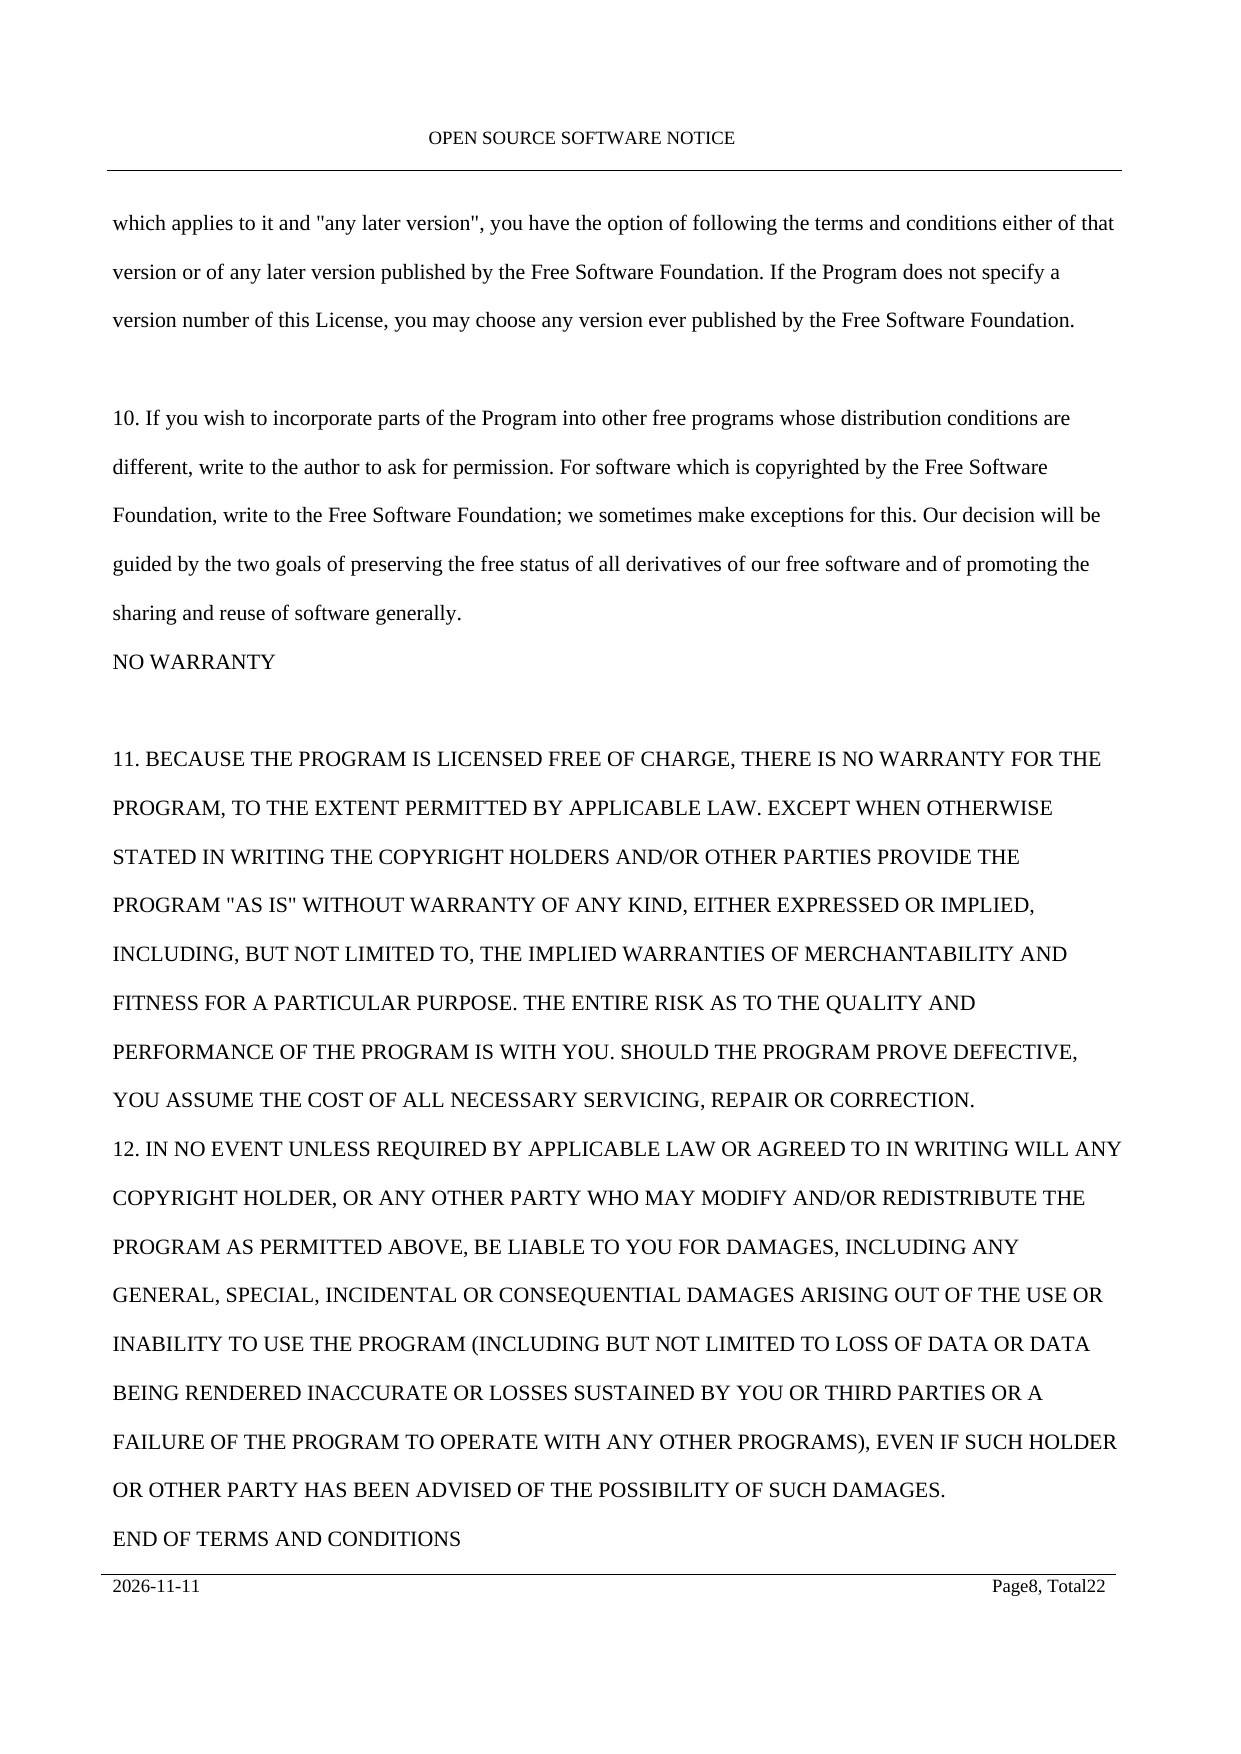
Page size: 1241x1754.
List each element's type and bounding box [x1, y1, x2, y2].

text [112, 206, 1128, 1555]
